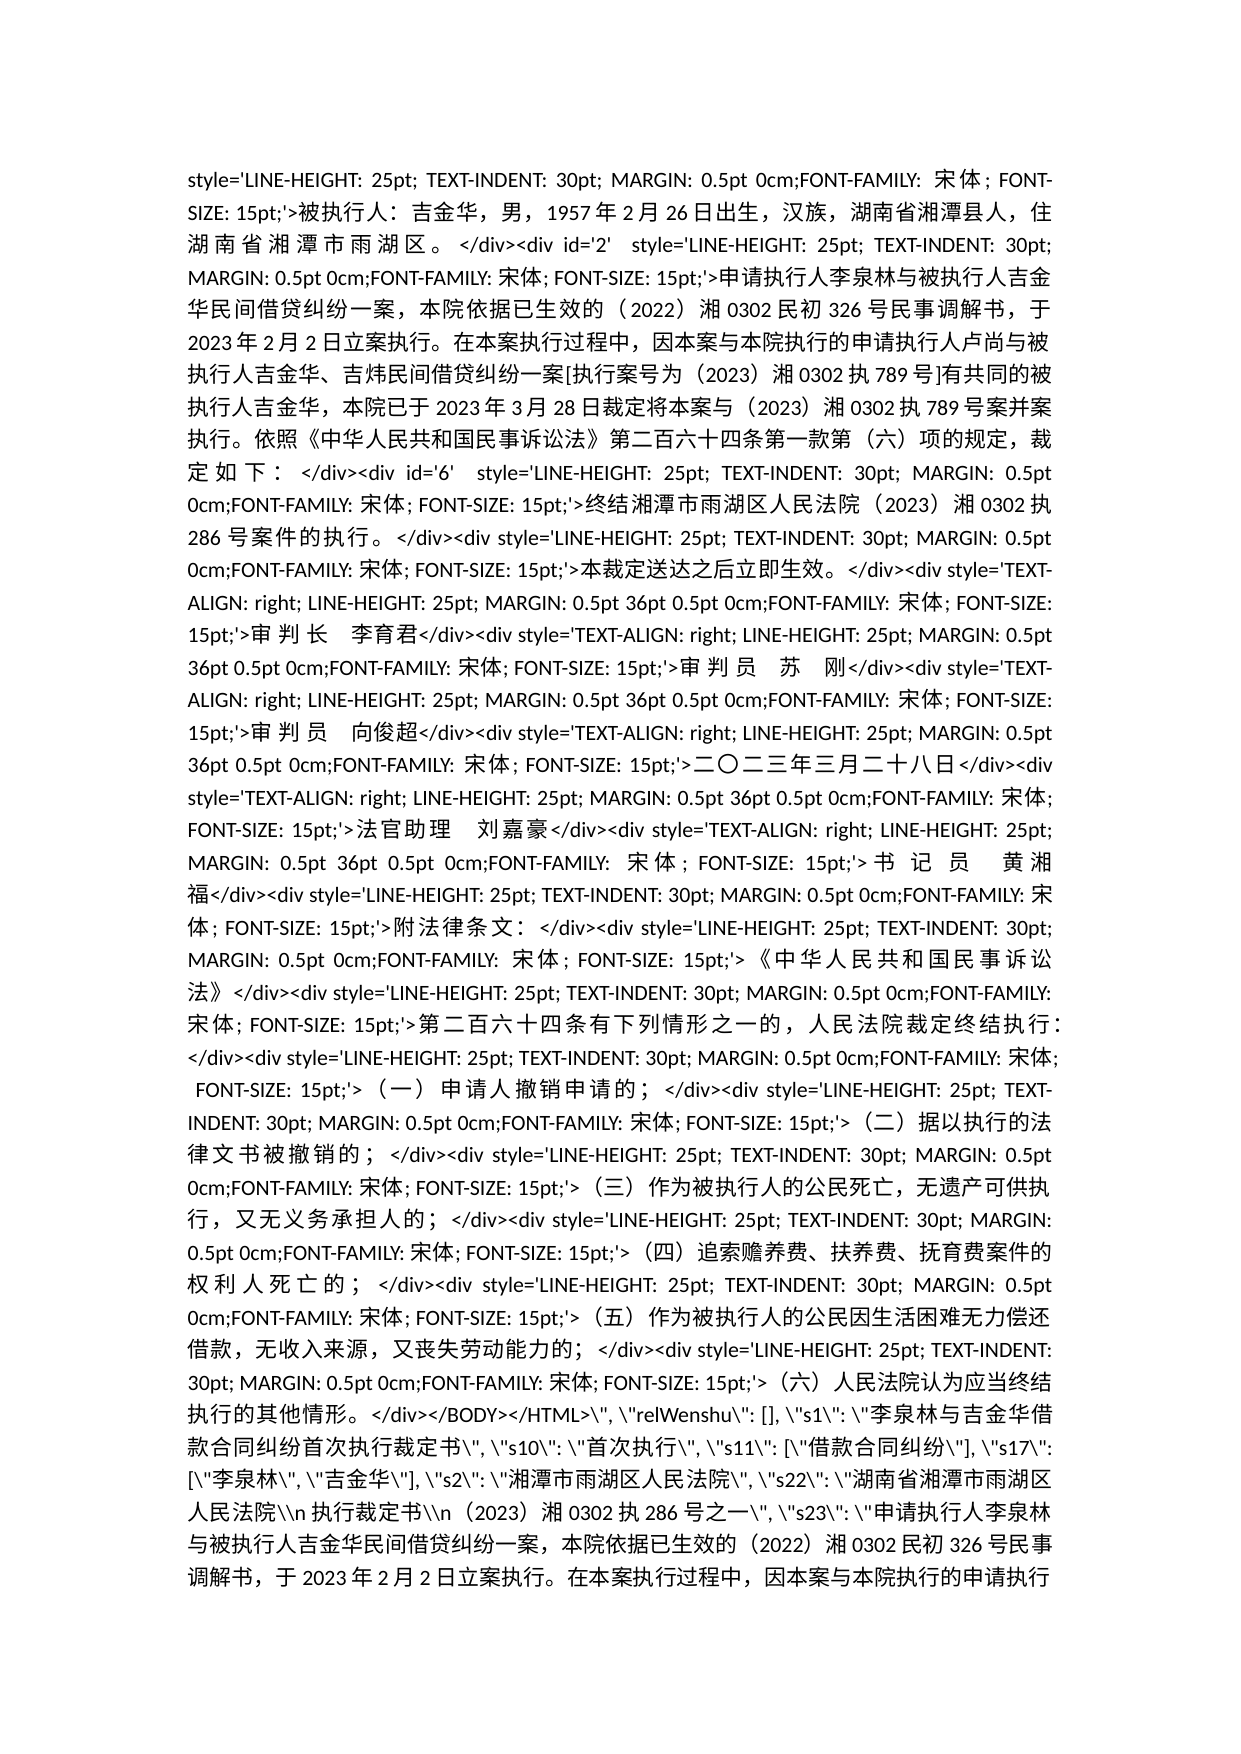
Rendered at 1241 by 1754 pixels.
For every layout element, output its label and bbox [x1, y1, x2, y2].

text [187, 162, 1053, 1592]
